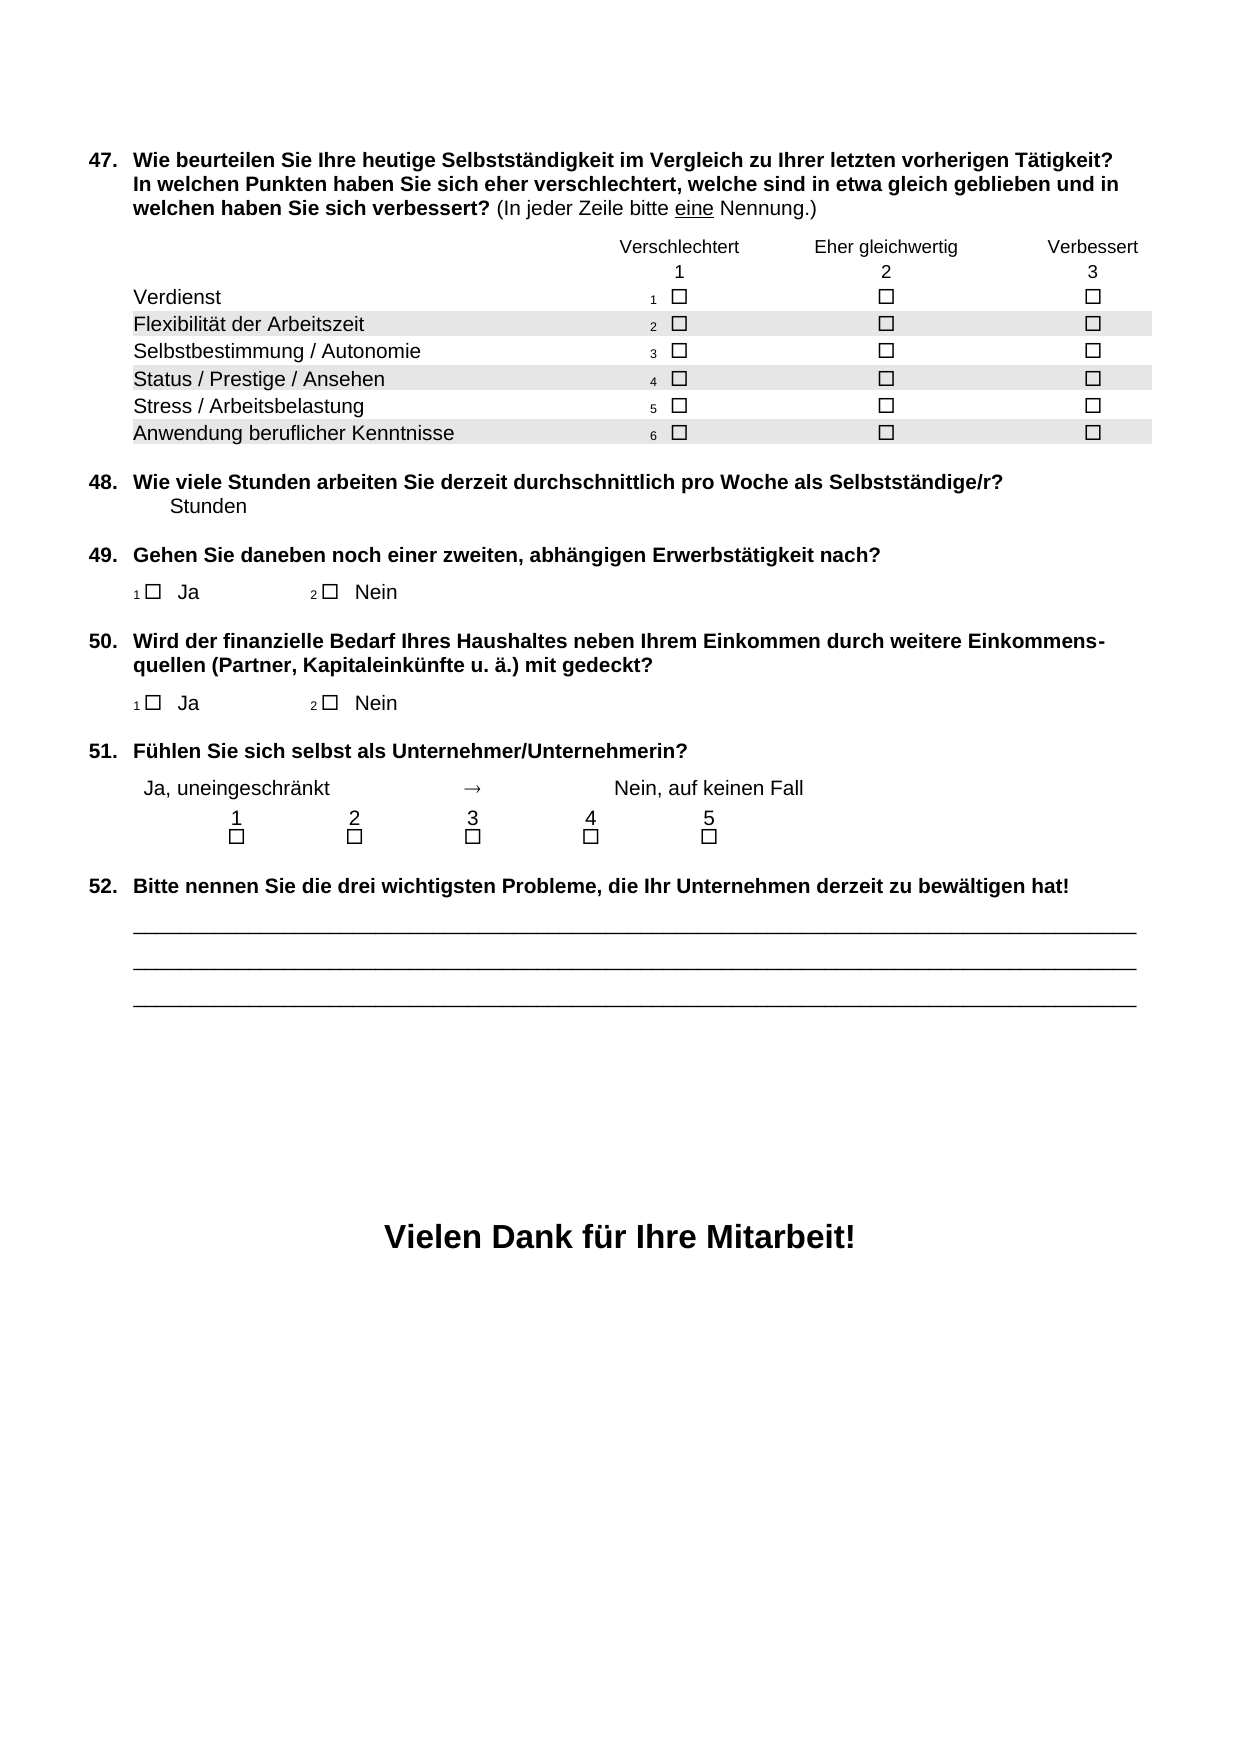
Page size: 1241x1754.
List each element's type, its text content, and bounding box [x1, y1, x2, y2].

text 1 Ja 2 Nein [133, 689, 1152, 714]
text Vielen Dank für Ihre Mitarbeit! [89, 1217, 1152, 1255]
text Anwendung beruflicher Kenntnisse 6 [133, 419, 1152, 444]
text Wie viele Stunden arbeiten Sie derzeit durchschnittlich pro Woche als Selbstständige/r? Stunden [89, 469, 1152, 517]
text Wird der finanzielle Bedarf Ihres Haushaltes neben Ihrem Einkommen durch weitere Einkommensquellen (Partner, Kapitaleinkünfte u. ä.) mit gedeckt? [89, 629, 1152, 677]
text 1 Ja 2 Nein [133, 579, 1152, 604]
text Ja, uneingeschränkt Nein, auf keinen Fall [133, 776, 1152, 800]
text Gehen Sie daneben noch einer zweiten, abhängigen Erwerbstätigkeit nach? [89, 542, 1152, 566]
text Fühlen Sie sich selbst als Unternehmer/Unternehmerin? [89, 739, 1152, 763]
text Bitte nennen Sie die drei wichtigsten Probleme, die Ihr Unternehmen derzeit zu bewältigen hat! [89, 874, 1152, 898]
text Verschlechtert Eher gleichwertig Verbessert 1 2 3 [133, 232, 1152, 282]
text Stress / Arbeitsbelastung 5 [133, 392, 1152, 417]
text 1 2 3 4 5 [133, 806, 1152, 830]
text Wie beurteilen Sie Ihre heutige Selbstständigkeit im Vergleich zu Ihrer letzten vorherigen Tätigkeit? In welchen Punkten haben Sie sich eher verschlechtert, welche sind in etwa gleich geblieben und in welchen haben Sie sich verbessert? (In jeder Zeile bitte eine Nennung.) [89, 148, 1152, 219]
text Verdienst 1 [133, 284, 1152, 309]
text Selbstbestimmung / Autonomie 3 [133, 338, 1152, 363]
text Flexibilität der Arbeitszeit 2 [133, 311, 1152, 336]
text Status / Prestige / Ansehen 4 [133, 365, 1152, 390]
